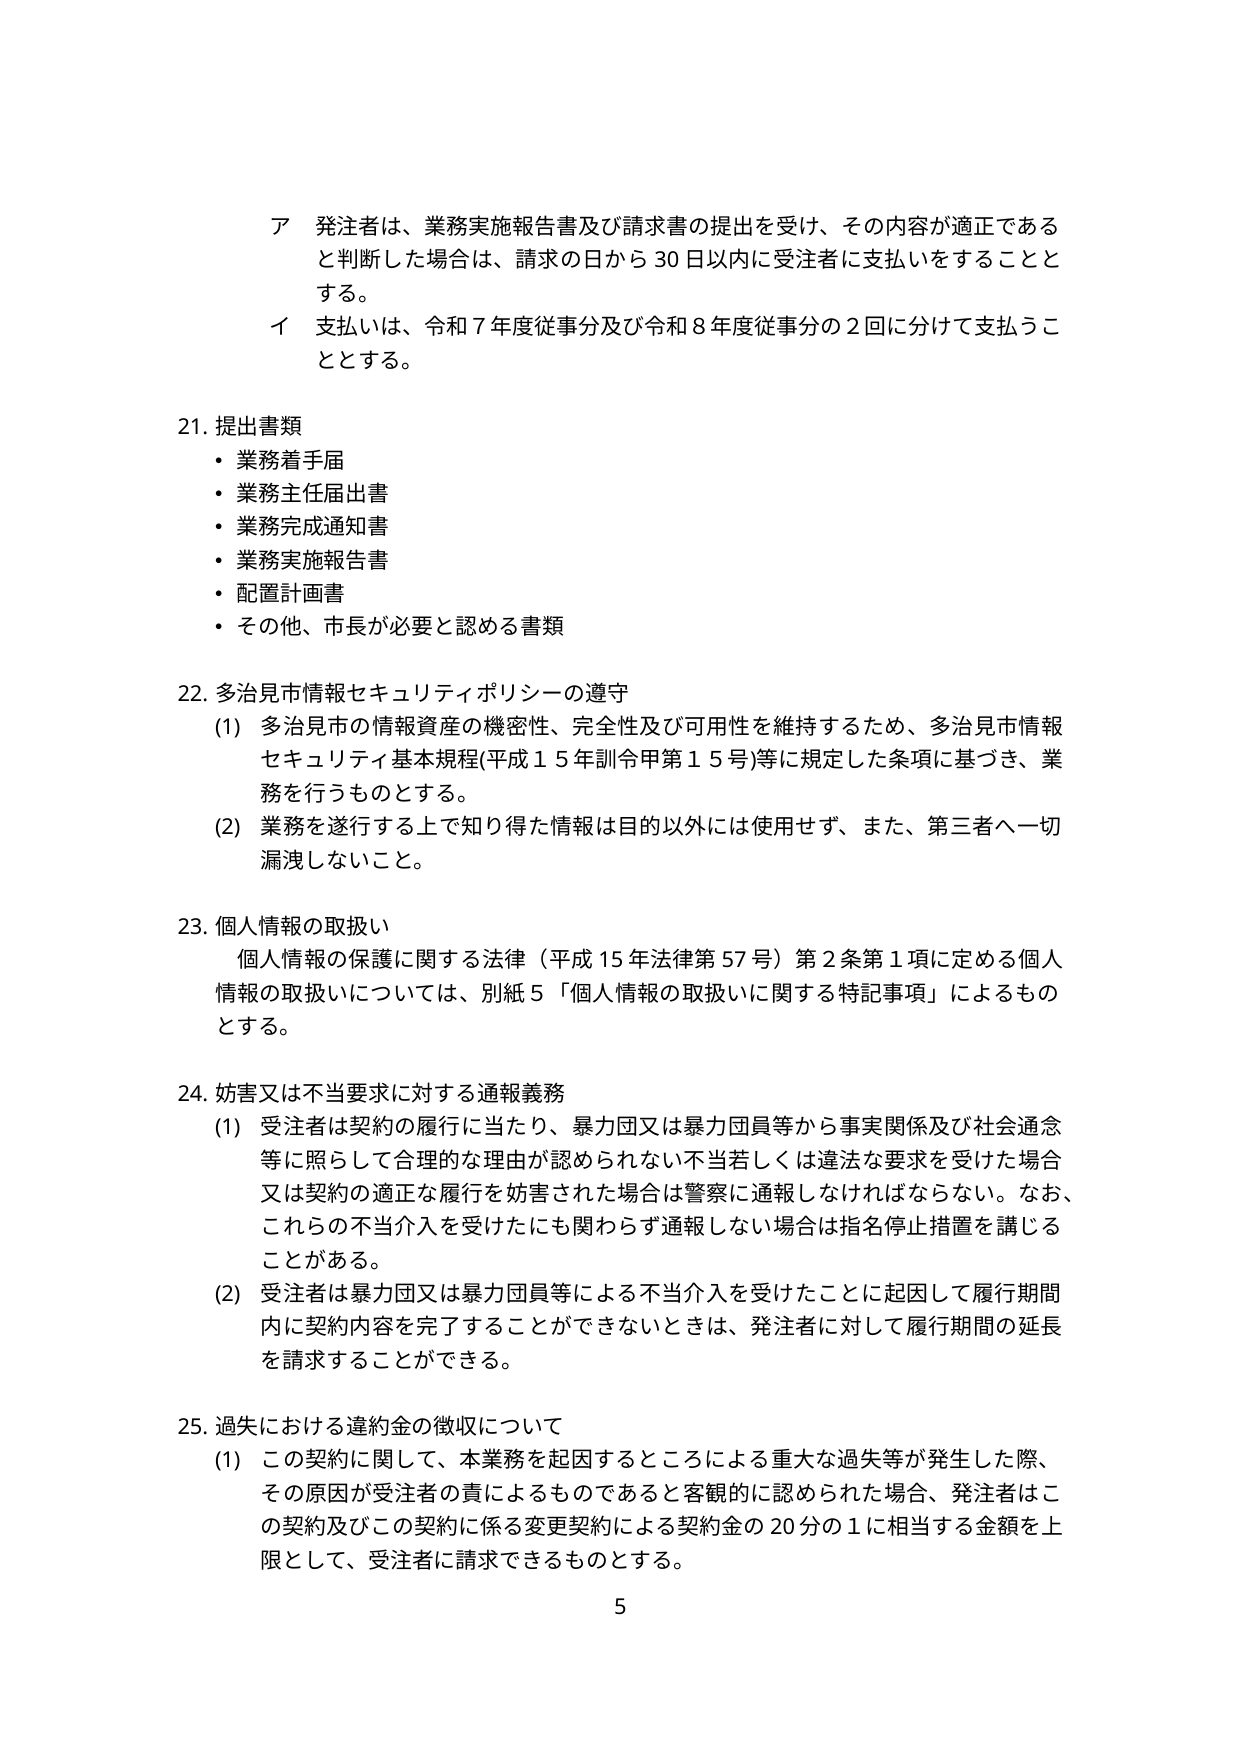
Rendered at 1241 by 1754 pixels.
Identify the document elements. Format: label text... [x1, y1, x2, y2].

list 多治見市情報セキュリティポリシーの遵守 [177, 675, 1063, 708]
list 受注者は契約の履行に当たり、暴力団又は暴力団員等から事実関係及び社会通念等に照らして合理的な理由が認められない不当若しくは違法な要求を受けた場合又は契約の適正な履行を妨害された場合は警察に通報しなければならない。なお、これらの不当介入を受けたにも関わらず通報しない場合は指名停止措置を講じることがある。 [215, 1108, 1063, 1275]
list 業務を遂行する上で知り得た情報は目的以外には使用せず、また、第三者へ一切漏洩しないこと。 [215, 808, 1063, 875]
list 配置計画書 [215, 575, 1063, 608]
list 受注者は暴力団又は暴力団員等による不当介入を受けたことに起因して履行期間内に契約内容を完了することができないときは、発注者に対して履行期間の延長を請求することができる。 [215, 1275, 1063, 1375]
list この契約に関して、本業務を起因するところによる重大な過失等が発生した際、その原因が受注者の責によるものであると客観的に認められた場合、発注者はこの契約及びこの契約に係る変更契約による契約金の20分の１に相当する金額を上限として、受注者に請求できるものとする。 [215, 1442, 1063, 1575]
list 妨害又は不当要求に対する通報義務 [177, 1075, 1063, 1108]
list 発注者は、業務実施報告書及び請求書の提出を受け、その内容が適正であると判断した場合は、請求の日から30日以内に受注者に支払いをすることとする。 [269, 208, 1063, 308]
list 提出書類 [177, 408, 1063, 442]
list 過失における違約金の徴収について [177, 1408, 1063, 1442]
list 支払いは、令和７年度従事分及び令和８年度従事分の２回に分けて支払うこととする。 [269, 308, 1063, 375]
list 業務着手届 [215, 442, 1063, 475]
list その他、市長が必要と認める書類 [215, 608, 1063, 642]
list 個人情報の取扱い 個人情報の保護に関する法律（平成15年法律第57号）第２条第１項に定める個人情報の取扱いについては、別紙５「個人情報の取扱いに関する特記事項」によるものとする。 [177, 908, 1063, 1042]
list 業務主任届出書 [215, 475, 1063, 508]
list 多治見市の情報資産の機密性、完全性及び可用性を維持するため、多治見市情報セキュリティ基本規程(平成１５年訓令甲第１５号)等に規定した条項に基づき、業務を行うものとする。 [215, 708, 1063, 808]
list 業務実施報告書 [215, 542, 1063, 575]
list 業務完成通知書 [215, 508, 1063, 542]
